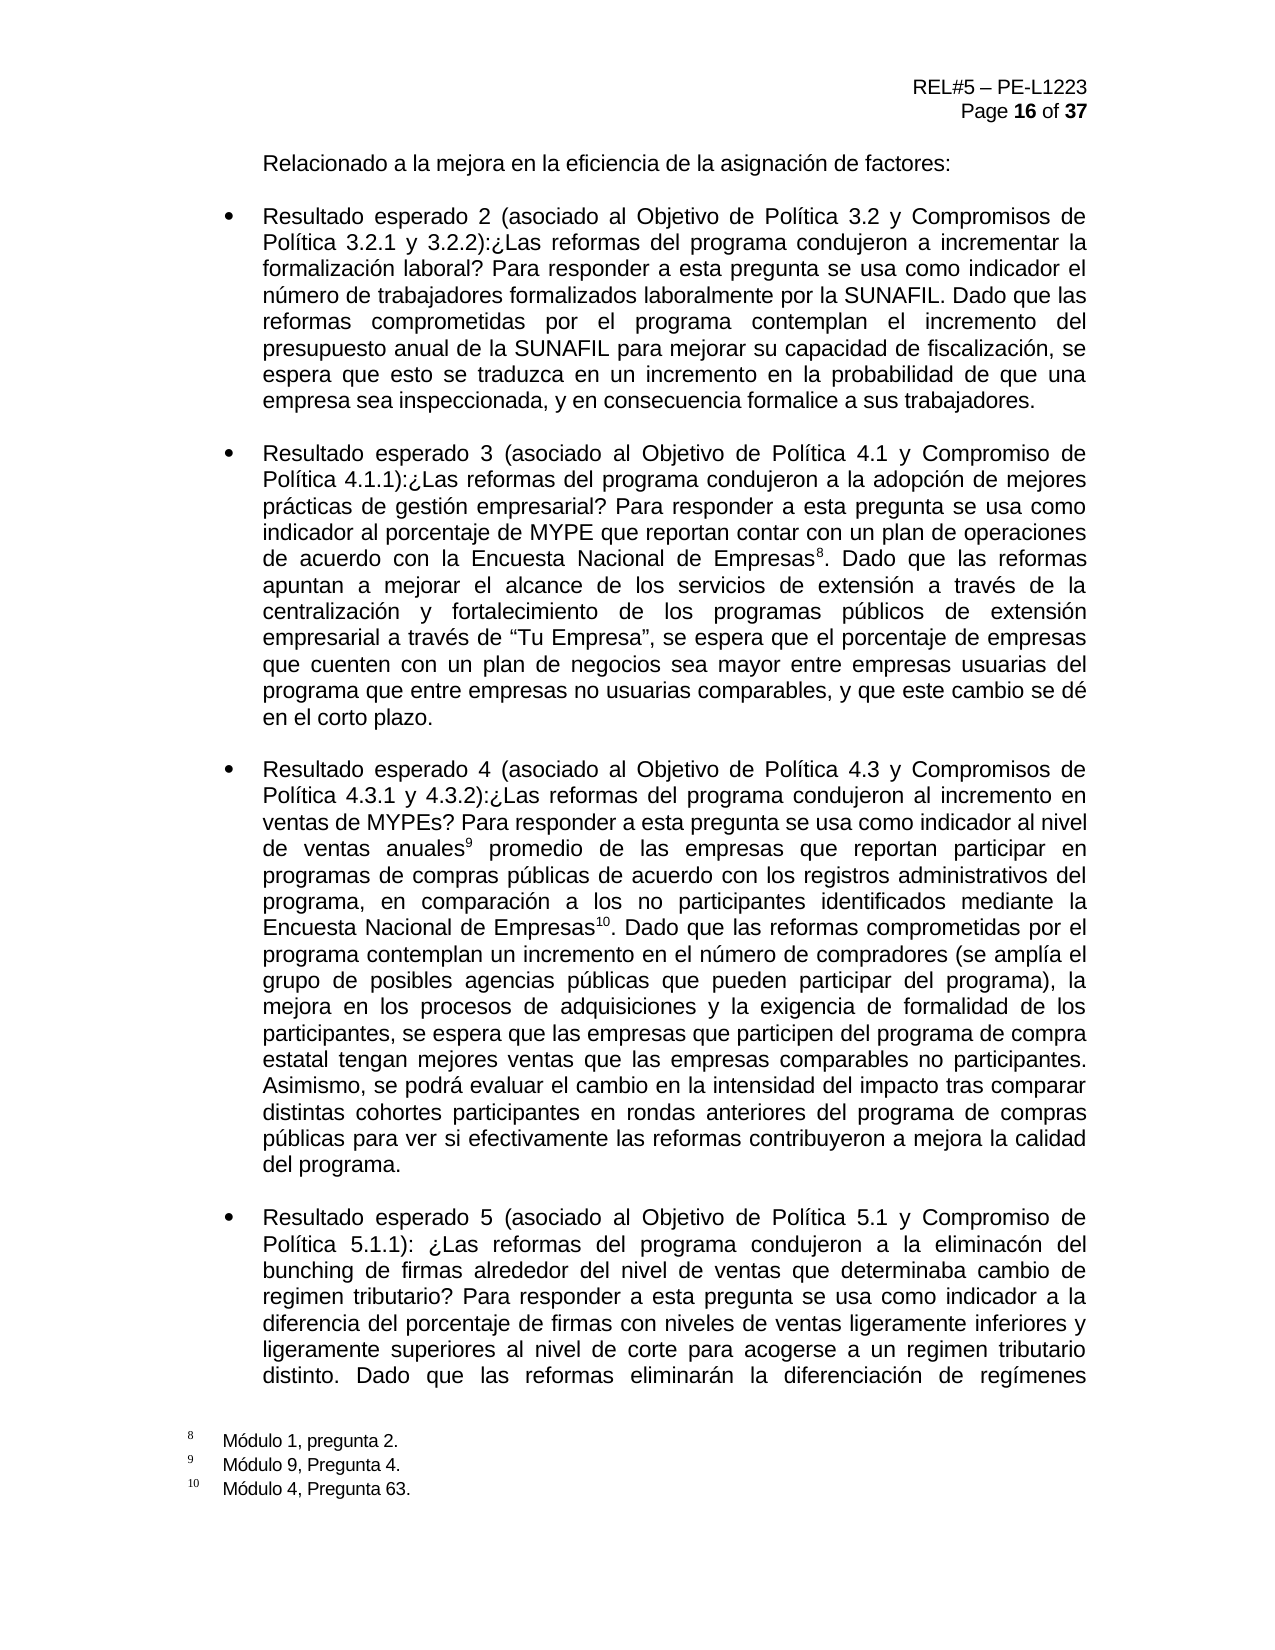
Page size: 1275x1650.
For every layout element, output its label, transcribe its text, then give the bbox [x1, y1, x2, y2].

list Resultado esperado 2 (asociado al Objetivo de Política 3.2 y Compromisos de Política 3.2.1 y 3.2.2):¿Las reformas del programa condujeron a incrementar la formalización laboral? Para responder a esta pregunta se usa como indicador el número de trabajadores formalizados laboralmente por la SUNAFIL. Dado que las reformas comprometidas por el programa contemplan el incremento del presupuesto anual de la SUNAFIL para mejorar su capacidad de fiscalización, se espera que esto se traduzca en un incremento en la probabilidad de que una empresa sea inspeccionada, y en consecuencia formalice a sus trabajadores. [225, 203, 1087, 413]
list Resultado esperado 4 (asociado al Objetivo de Política 4.3 y Compromisos de Política 4.3.1 y 4.3.2):¿Las reformas del programa condujeron al incremento en ventas de MYPEs? Para responder a esta pregunta se usa como indicador al nivel de ventas anuales promedio de las empresas que reportan participar en programas de compras públicas de acuerdo con los registros administrativos del programa, en comparación a los no participantes identificados mediante la Encuesta Nacional de Empresas. Dado que las reformas comprometidas por el programa contemplan un incremento en el número de compradores (se amplía el grupo de posibles agencias públicas que pueden participar del programa), la mejora en los procesos de adquisiciones y la exigencia de formalidad de los participantes, se espera que las empresas que participen del programa de compra estatal tengan mejores ventas que las empresas comparables no participantes. Asimismo, se podrá evaluar el cambio en la intensidad del impacto tras comparar distintas cohortes participantes en rondas anteriores del programa de compras públicas para ver si efectivamente las reformas contribuyeron a mejora la calidad del programa. [225, 756, 1087, 1178]
list Resultado esperado 3 (asociado al Objetivo de Política 4.1 y Compromiso de Política 4.1.1):¿Las reformas del programa condujeron a la adopción de mejores prácticas de gestión empresarial? Para responder a esta pregunta se usa como indicador al porcentaje de MYPE que reportan contar con un plan de operaciones de acuerdo con la Encuesta Nacional de Empresas. Dado que las reformas apuntan a mejorar el alcance de los servicios de extensión a través de la centralización y fortalecimiento de los programas públicos de extensión empresarial a través de “Tu Empresa”, se espera que el porcentaje de empresas que cuenten con un plan de negocios sea mayor entre empresas usuarias del programa que entre empresas no usuarias comparables, y que este cambio se dé en el corto plazo. [225, 440, 1087, 730]
list Relacionado a la mejora en la eficiencia de la asignación de factores: [262, 150, 1087, 176]
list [225, 1204, 1087, 1389]
